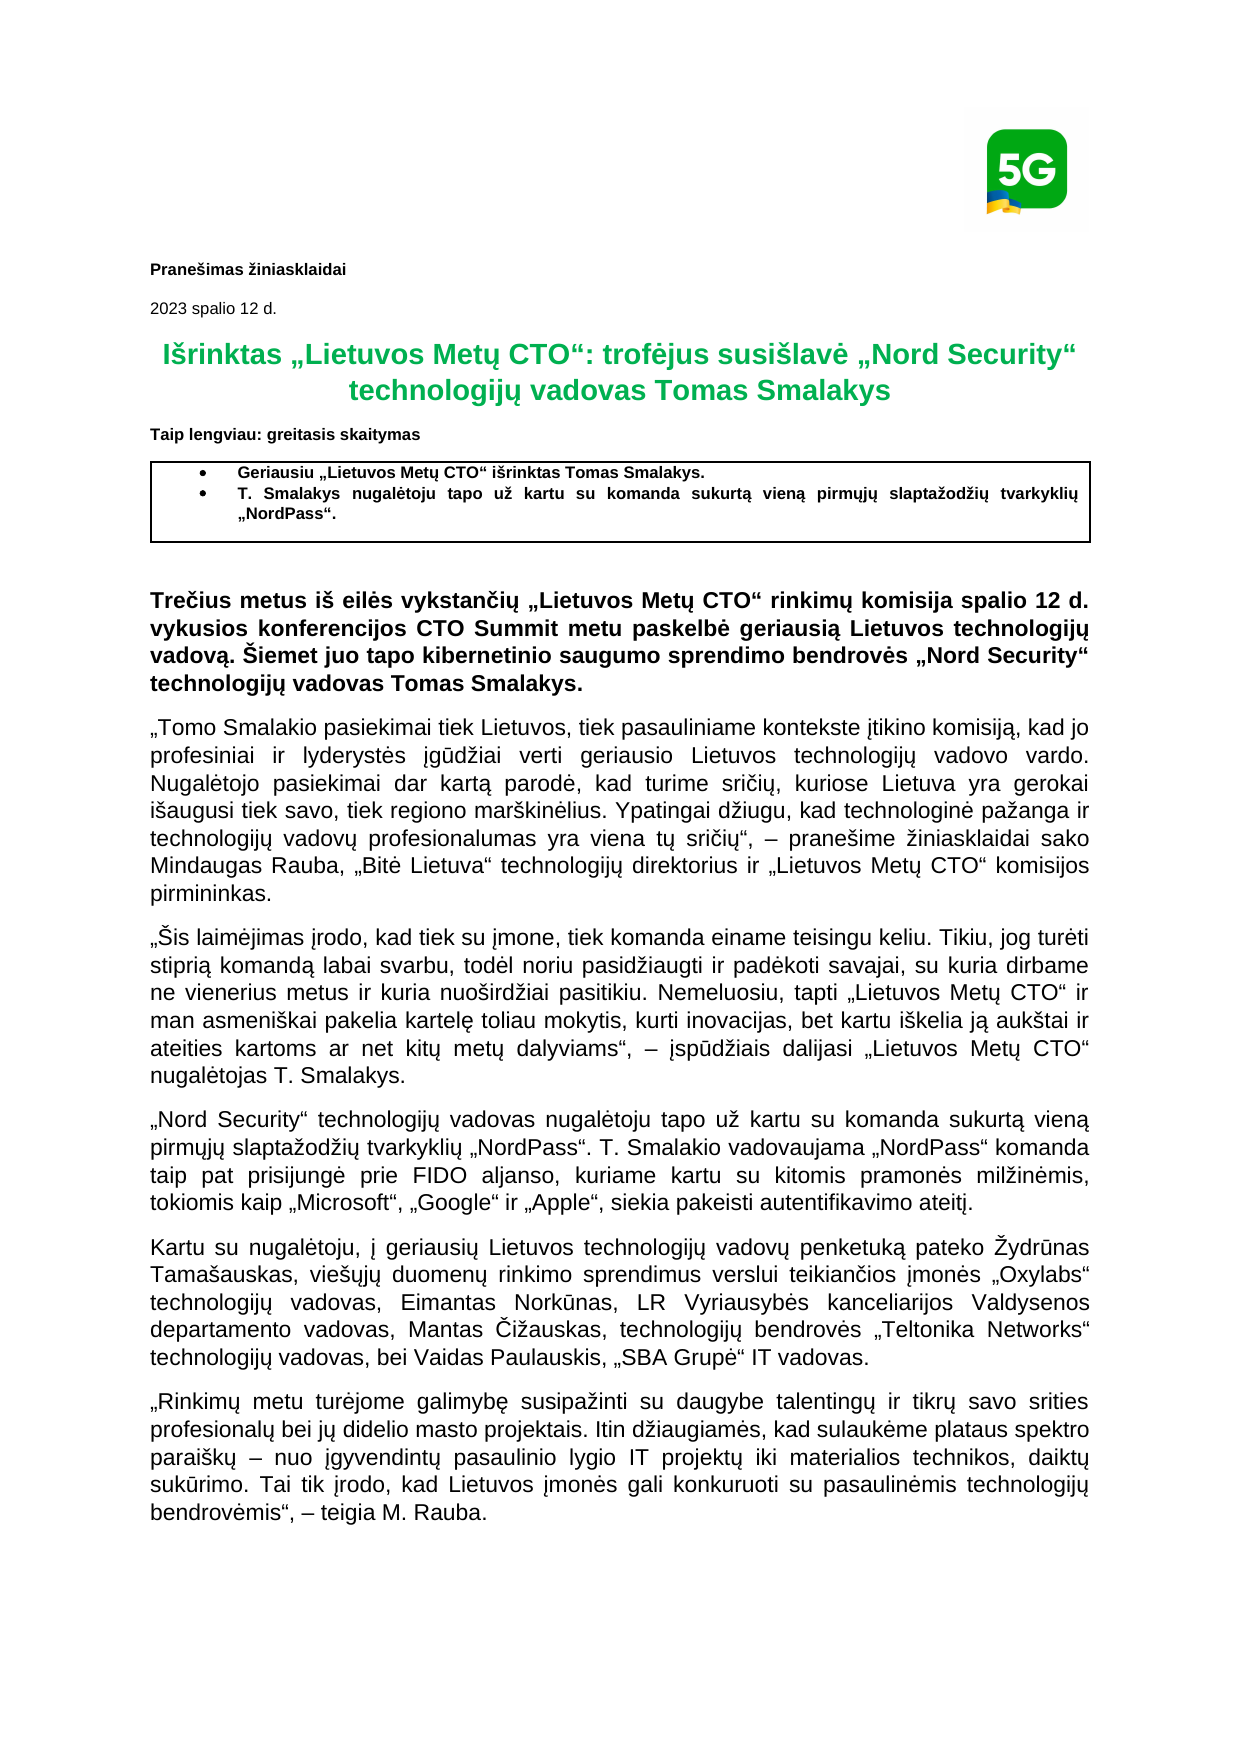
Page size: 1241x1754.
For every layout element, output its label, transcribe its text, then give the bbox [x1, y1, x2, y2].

text Taip lengviau: greitasis skaitymas [150, 424, 1090, 444]
text Trečius metus iš eilės vykstančių „Lietuvos Metų CTO“ rinkimų komisija spalio 12 d. vykusios konferencijos CTO Summit metu paskelbė geriausią Lietuvos technologijų vadovą. Šiemet juo tapo kibernetinio saugumo sprendimo bendrovės „Nord Security“ technologijų vadovas Tomas Smalakys. [150, 587, 1090, 696]
text „Šis laimėjimas įrodo, kad tiek su įmone, tiek komanda einame teisingu keliu. Tikiu, jog turėti stiprią komandą labai svarbu, todėl noriu pasidžiaugti ir padėkoti savajai, su kuria dirbame ne vienerius metus ir kuria nuoširdžiai pasitikiu. Nemeluosiu, tapti „Lietuvos Metų CTO“ ir man asmeniškai pakelia kartelę toliau mokytis, kurti inovacijas, bet kartu iškelia ją aukštai ir ateities kartoms ar net kitų metų dalyviams“, – įspūdžiais dalijasi „Lietuvos Metų CTO“ nugalėtojas T. Smalakys. [150, 924, 1090, 1088]
text „Rinkimų metu turėjome galimybę susipažinti su daugybe talentingų ir tikrų savo srities profesionalų bei jų didelio masto projektais. Itin džiaugiamės, kad sulaukėme plataus spektro paraiškų – nuo įgyvendintų pasaulinio lygio IT projektų iki materialios technikos, daiktų sukūrimo. Tai tik įrodo, kad Lietuvos įmonės gali konkuruoti su pasaulinėmis technologijų bendrovėmis“, – teigia M. Rauba. [150, 1388, 1090, 1525]
picture [964, 107, 1089, 232]
text Kartu su nugalėtoju, į geriausių Lietuvos technologijų vadovų penketuką pateko Žydrūnas Tamašauskas, viešųjų duomenų rinkimo sprendimus verslui teikiančios įmonės „Oxylabs“ technologijų vadovas, Eimantas Norkūnas, LR Vyriausybės kanceliarijos Valdysenos departamento vadovas, Mantas Čižauskas, technologijų bendrovės „Teltonika Networks“ technologijų vadovas, bei Vaidas Paulauskis, „SBA Grupė“ IT vadovas. [150, 1233, 1090, 1370]
table_header Geriausiu „Lietuvos Metų CTO“ išrinktas Tomas Smalakys. T. Smalakys nugalėtoju tapo už kartu su komanda sukurtą vieną pirmųjų slaptažodžių tvarkyklių „NordPass“. [152, 463, 1089, 541]
text „Nord Security“ technologijų vadovas nugalėtoju tapo už kartu su komanda sukurtą vieną pirmųjų slaptažodžių tvarkyklių „NordPass“. T. Smalakio vadovaujama „NordPass“ komanda taip pat prisijungė prie FIDO aljanso, kuriame kartu su kitomis pramonės milžinėmis, tokiomis kaip „Microsoft“, „Google“ ir „Apple“, siekia pakeisti autentifikavimo ateitį. [150, 1106, 1090, 1216]
text Pranešimas žiniasklaidai [150, 260, 1090, 279]
text „Tomo Smalakio pasiekimai tiek Lietuvos, tiek pasauliniame kontekste įtikino komisiją, kad jo profesiniai ir lyderystės įgūdžiai verti geriausio Lietuvos technologijų vadovo vardo. Nugalėtojo pasiekimai dar kartą parodė, kad turime sričių, kuriose Lietuva yra gerokai išaugusi tiek savo, tiek regiono marškinėlius. Ypatingai džiugu, kad technologinė pažanga ir technologijų vadovų profesionalumas yra viena tų sričių“, – pranešime žiniasklaidai sako Mindaugas Rauba, „Bitė Lietuva“ technologijų direktorius ir „Lietuvos Metų CTO“ komisijos pirmininkas. [150, 714, 1090, 906]
text 2023 spalio 12 d. [150, 299, 1090, 318]
text Išrinktas „Lietuvos Metų CTO“: trofėjus susišlavė „Nord Security“ technologijų vadovas Tomas Smalakys [150, 337, 1090, 406]
